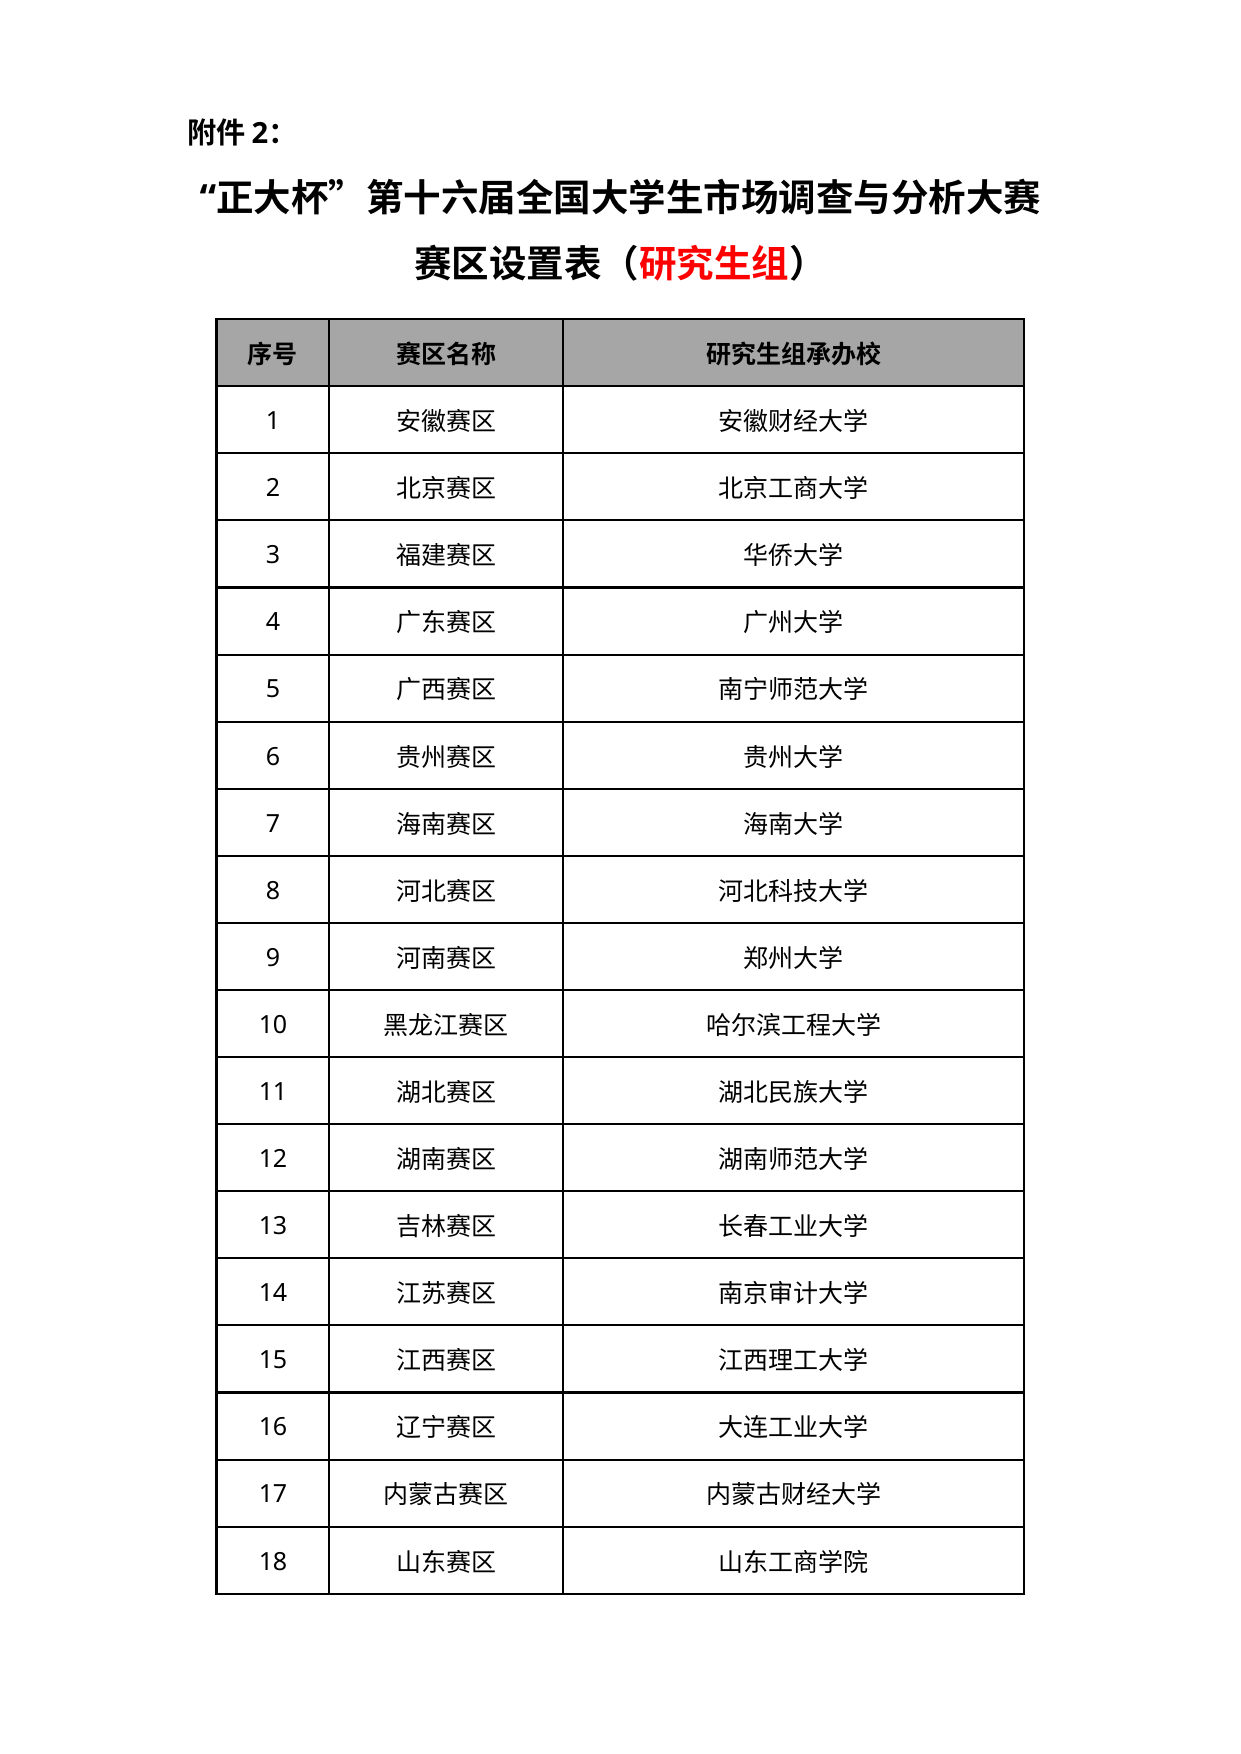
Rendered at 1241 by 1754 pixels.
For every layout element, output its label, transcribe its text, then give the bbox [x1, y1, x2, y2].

table_cell 17 [218, 1461, 328, 1526]
table_header 序号 [218, 320, 328, 385]
table_cell 4 [218, 589, 328, 653]
table_cell 13 [218, 1192, 328, 1257]
table_cell 8 [218, 857, 328, 922]
table_cell 安徽财经大学 [564, 387, 1023, 452]
table_cell 大连工业大学 [564, 1394, 1023, 1458]
table_cell 贵州大学 [564, 723, 1023, 788]
table_cell 9 [218, 924, 328, 989]
table_header 研究生组承办校 [564, 320, 1023, 385]
table_cell 内蒙古财经大学 [564, 1461, 1023, 1526]
table_cell 山东工商学院 [564, 1528, 1023, 1593]
table_cell 安徽赛区 [330, 387, 562, 452]
table_cell 海南大学 [564, 790, 1023, 855]
table_cell 华侨大学 [564, 521, 1023, 586]
table_cell 郑州大学 [564, 924, 1023, 989]
table_cell 贵州赛区 [330, 723, 562, 788]
table_cell 辽宁赛区 [330, 1394, 562, 1458]
table_cell 北京赛区 [330, 454, 562, 519]
table_cell 湖北赛区 [330, 1058, 562, 1123]
table_cell 湖南赛区 [330, 1125, 562, 1190]
table_cell 海南赛区 [330, 790, 562, 855]
table_cell 南京审计大学 [564, 1259, 1023, 1324]
text 附件2： [187, 98, 1053, 163]
table_header 赛区名称 [330, 320, 562, 385]
table_cell 江西理工大学 [564, 1326, 1023, 1391]
table_cell 长春工业大学 [564, 1192, 1023, 1257]
table_cell 内蒙古赛区 [330, 1461, 562, 1526]
table_cell 12 [218, 1125, 328, 1190]
table_cell 18 [218, 1528, 328, 1593]
table_cell 14 [218, 1259, 328, 1324]
text 赛区设置表（研究生组） [187, 228, 1053, 293]
table_cell 1 [218, 387, 328, 452]
table_cell 河北科技大学 [564, 857, 1023, 922]
table_cell 广州大学 [564, 589, 1023, 653]
table_cell 江苏赛区 [330, 1259, 562, 1324]
table_cell 北京工商大学 [564, 454, 1023, 519]
table_cell 江西赛区 [330, 1326, 562, 1391]
table_cell 福建赛区 [330, 521, 562, 586]
table_cell 广东赛区 [330, 589, 562, 653]
table_cell 南宁师范大学 [564, 656, 1023, 721]
table_cell 河南赛区 [330, 924, 562, 989]
table_cell 河北赛区 [330, 857, 562, 922]
table_cell 16 [218, 1394, 328, 1458]
table_cell 11 [218, 1058, 328, 1123]
table_cell 2 [218, 454, 328, 519]
table_cell 7 [218, 790, 328, 855]
table_cell 5 [218, 656, 328, 721]
table_cell 吉林赛区 [330, 1192, 562, 1257]
table_cell 10 [218, 991, 328, 1056]
table_cell 广西赛区 [330, 656, 562, 721]
table_cell 6 [218, 723, 328, 788]
table_cell 3 [218, 521, 328, 586]
table_cell 湖南师范大学 [564, 1125, 1023, 1190]
table_cell 湖北民族大学 [564, 1058, 1023, 1123]
table_cell 山东赛区 [330, 1528, 562, 1593]
table_cell 黑龙江赛区 [330, 991, 562, 1056]
text “正大杯”第十六届全国大学生市场调查与分析大赛 [187, 163, 1053, 228]
table_cell 15 [218, 1326, 328, 1391]
table_cell 哈尔滨工程大学 [564, 991, 1023, 1056]
